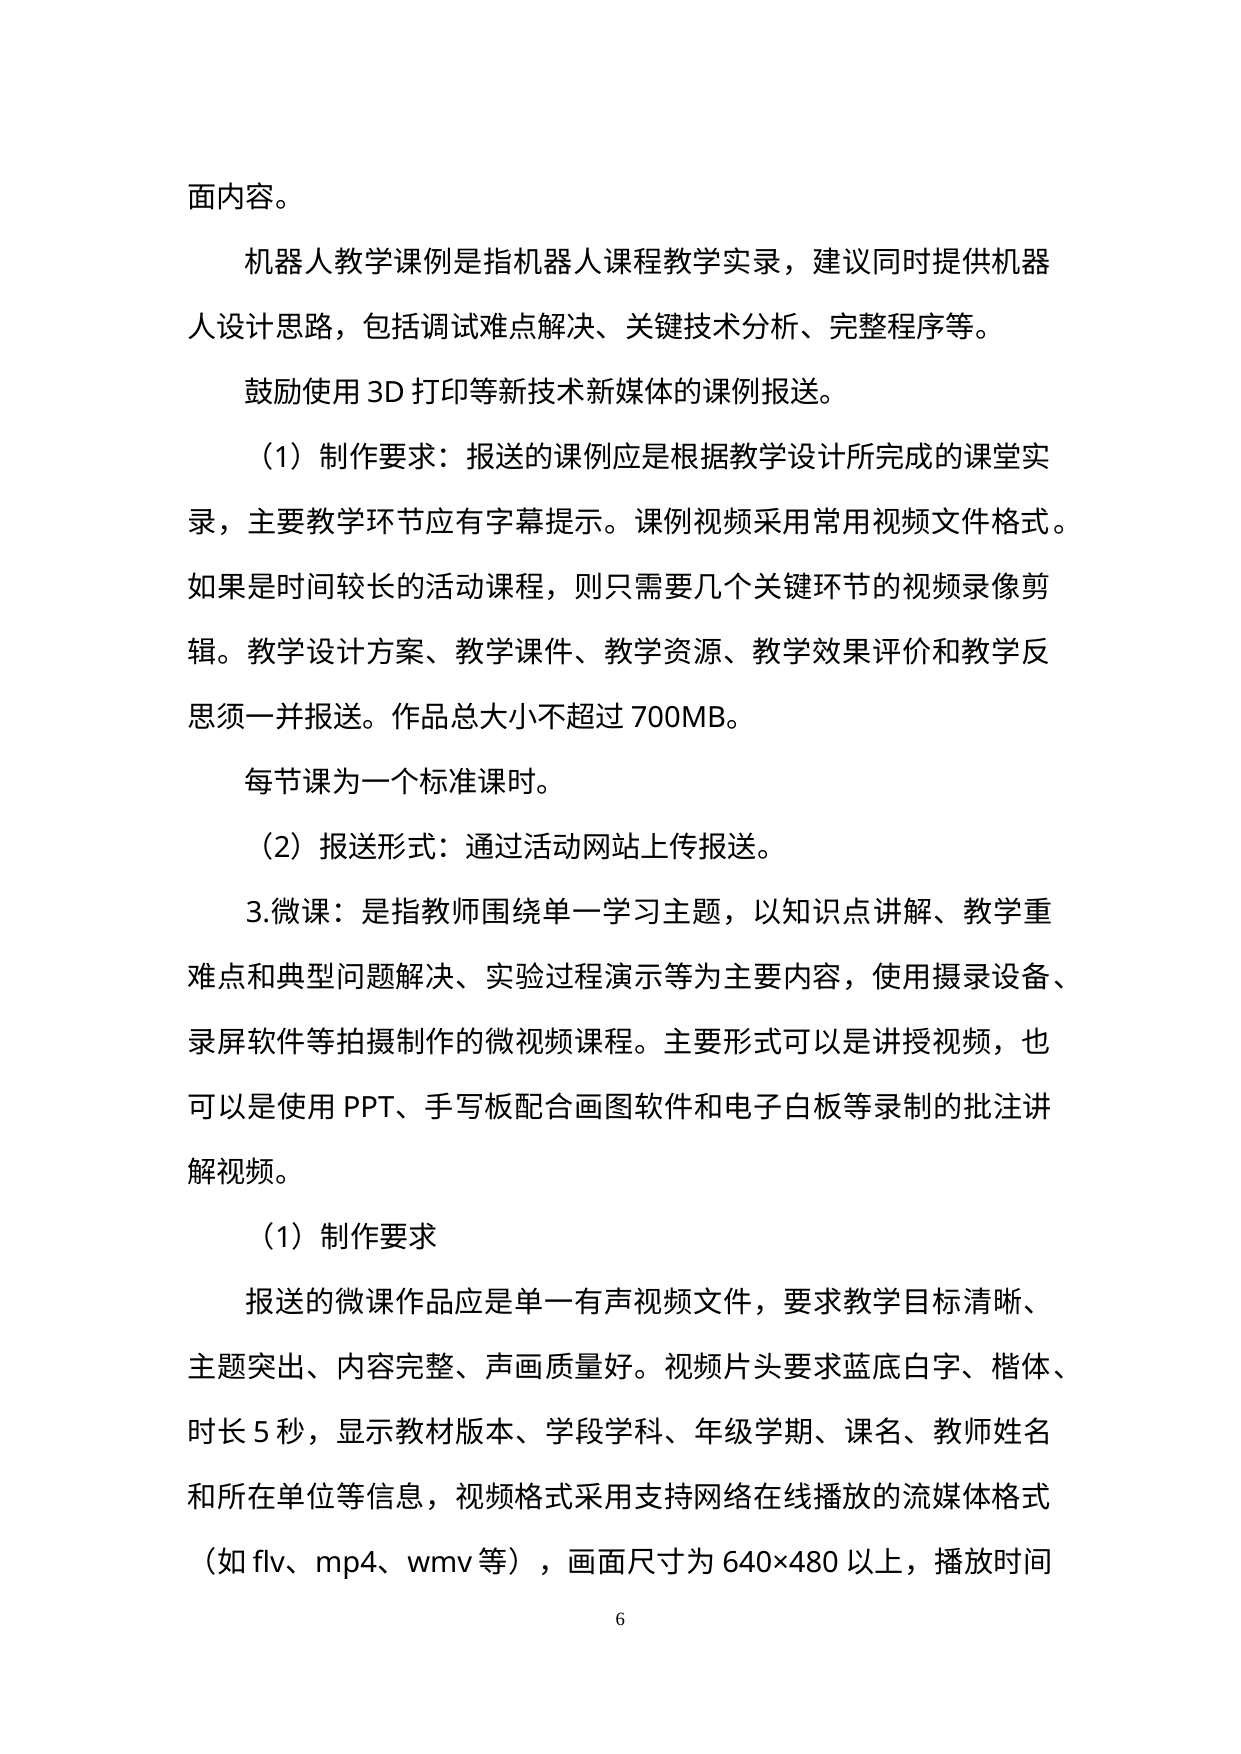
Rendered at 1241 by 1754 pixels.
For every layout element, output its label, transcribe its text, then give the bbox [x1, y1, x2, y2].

text 3.微课：是指教师围绕单一学习主题，以知识点讲解、教学重难点和典型问题解决、实验过程演示等为主要内容，使用摄录设备、录屏软件等拍摄制作的微视频课程。主要形式可以是讲授视频，也可以是使用PPT、手写板配合画图软件和电子白板等录制的批注讲解视频。 [187, 877, 1053, 1202]
text （1）制作要求 [187, 1202, 1053, 1267]
text （2）报送形式：通过活动网站上传报送。 [187, 812, 1053, 877]
text 每节课为一个标准课时。 [187, 747, 1053, 812]
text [187, 1267, 1053, 1592]
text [187, 162, 1053, 227]
text 机器人教学课例是指机器人课程教学实录，建议同时提供机器人设计思路，包括调试难点解决、关键技术分析、完整程序等。 [187, 227, 1053, 357]
text 鼓励使用3D打印等新技术新媒体的课例报送。 [187, 357, 1053, 422]
text （1）制作要求：报送的课例应是根据教学设计所完成的课堂实录，主要教学环节应有字幕提示。课例视频采用常用视频文件格式。如果是时间较长的活动课程，则只需要几个关键环节的视频录像剪辑。教学设计方案、教学课件、教学资源、教学效果评价和教学反思须一并报送。作品总大小不超过700MB。 [187, 422, 1053, 747]
